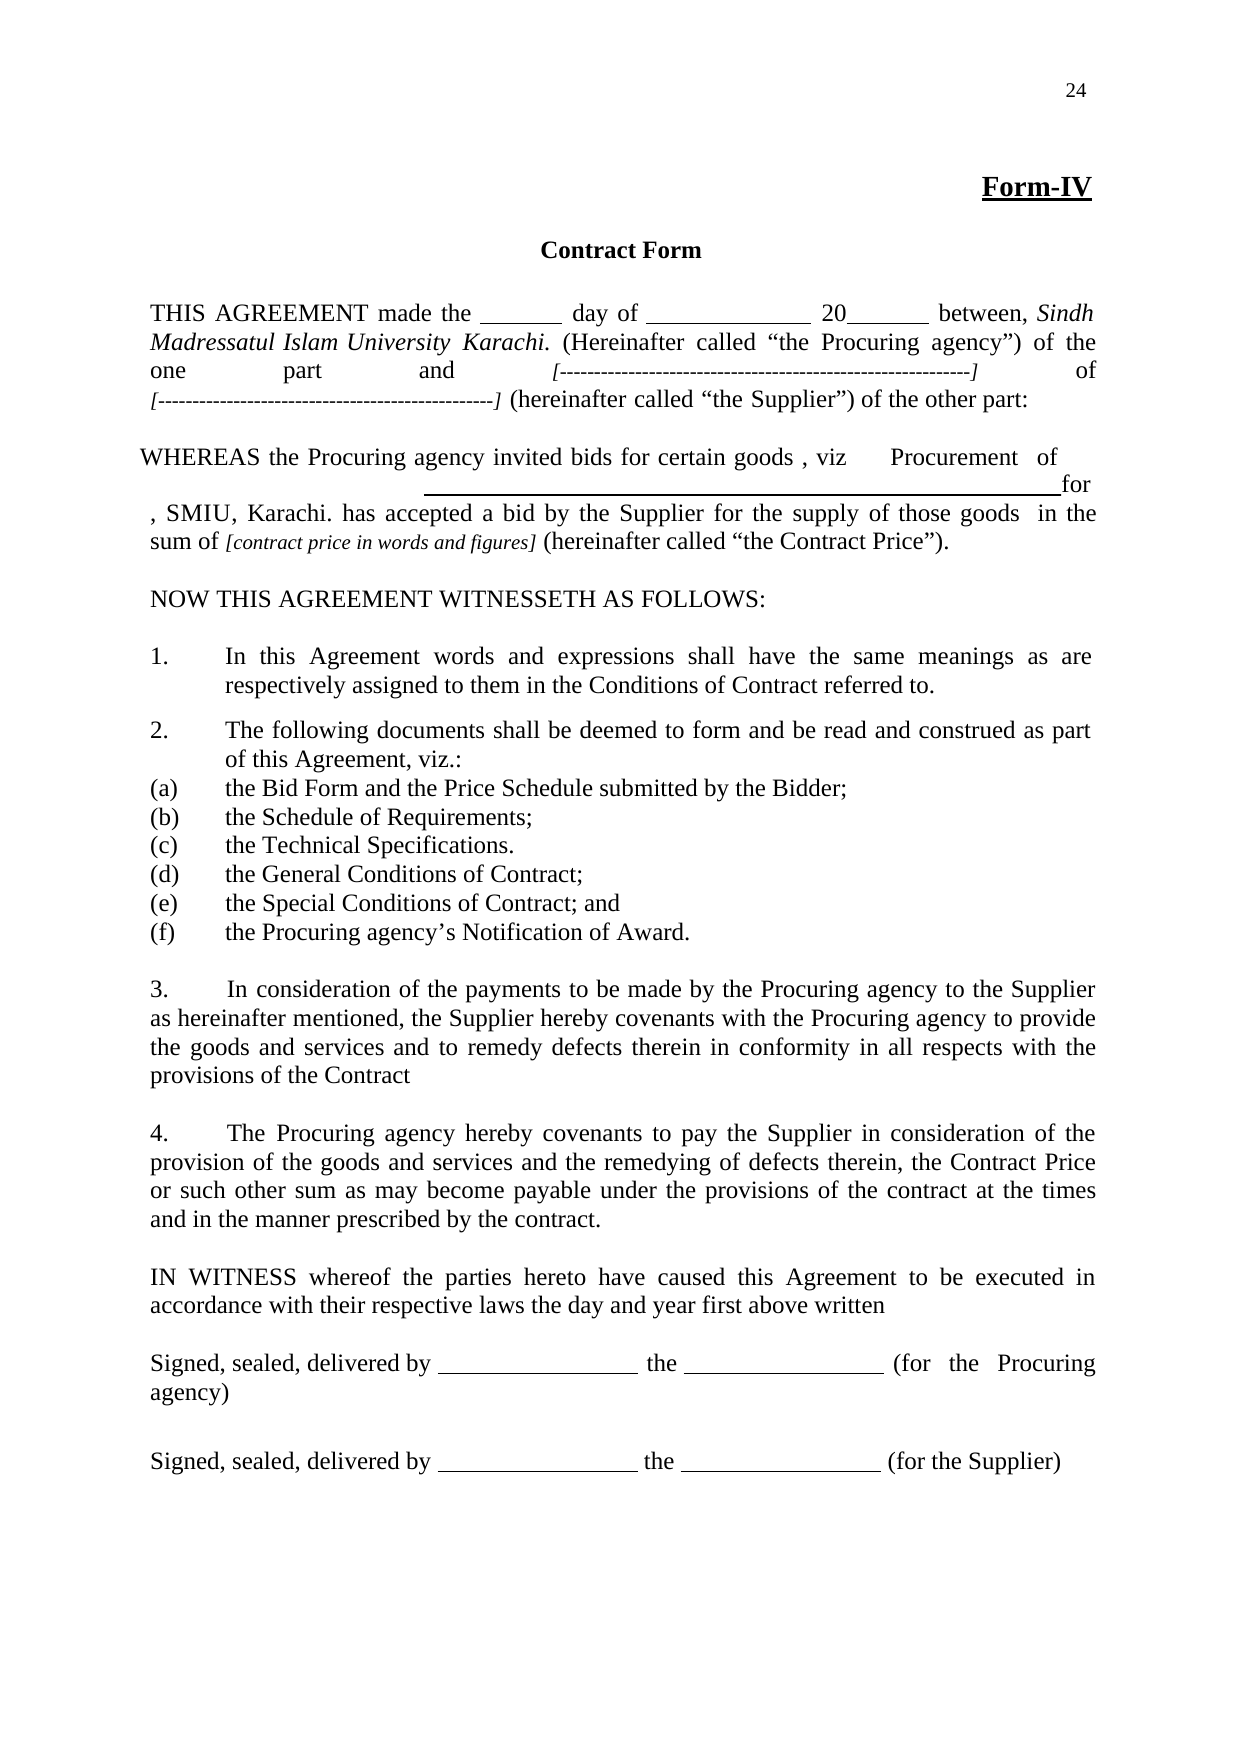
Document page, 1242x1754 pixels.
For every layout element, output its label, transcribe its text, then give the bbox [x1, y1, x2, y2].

text (c) the Technical Specifications. [150, 831, 520, 859]
text 3. In consideration of the payments to be made by the Procuring agency to the Supplier as hereinafter mentioned, the Supplier hereby covenants with the Procuring agency to provide the goods and services and to remedy defects therein in conformity in all respects with the provisions of the Contract [150, 974, 1096, 1089]
text Signed, sealed, delivered by the (for the Supplier) [150, 1446, 1067, 1474]
text WHEREAS the Procuring agency invited bids for certain goods , viz Procurement of [139, 442, 1110, 469]
text for [423, 470, 1104, 497]
text 1. In this Agreement words and expressions shall have the same meanings as are respectively assigned to them in the Conditions of Contract referred to. [150, 641, 1096, 699]
text 4. The Procuring agency hereby covenants to pay the Supplier in consideration of the provision of the goods and services and the remedying of defects therein, the Contract Price or such other sum as may become payable under the provisions of the contract at the times and in the manner prescribed by the contract. [150, 1118, 1096, 1233]
text Contract Form [535, 236, 707, 264]
text IN WITNESS whereof the parties hereto have caused this Agreement to be executed in accordance with their respective laws the day and year first above written [150, 1262, 1096, 1319]
text Signed, sealed, delivered by the (for the Procuring agency) [150, 1348, 1096, 1406]
text NOW THIS AGREEMENT WITNESSETH AS FOLLOWS: [150, 584, 770, 613]
text (e) the Special Conditions of Contract; and [150, 888, 625, 917]
text (d) the General Conditions of Contract; [150, 859, 588, 888]
text (f) the Procuring agency’s Notification of Award. [150, 917, 695, 946]
text Form-IV [139, 170, 1092, 201]
text (a) the Bid Form and the Price Schedule submitted by the Bidder; (b) the Schedule of Requirements; [150, 773, 853, 831]
text THIS AGREEMENT made the day of 20 between, Sindh Madressatul Islam University Karachi. (Hereinafter called “the Procuring agency”) of the one part and [------------------------------------------------------------] of [-------------------------------------------------] (hereinafter called “the Supplier”) of the other part: [150, 298, 1096, 413]
text , SMIU, Karachi. has accepted a bid by the Supplier for the supply of those goods in the sum of [contract price in words and figures] (hereinafter called “the Contract Price”). [150, 498, 1096, 555]
text 2. The following documents shall be deemed to form and be read and construed as part of this Agreement, viz.: [150, 716, 1096, 773]
